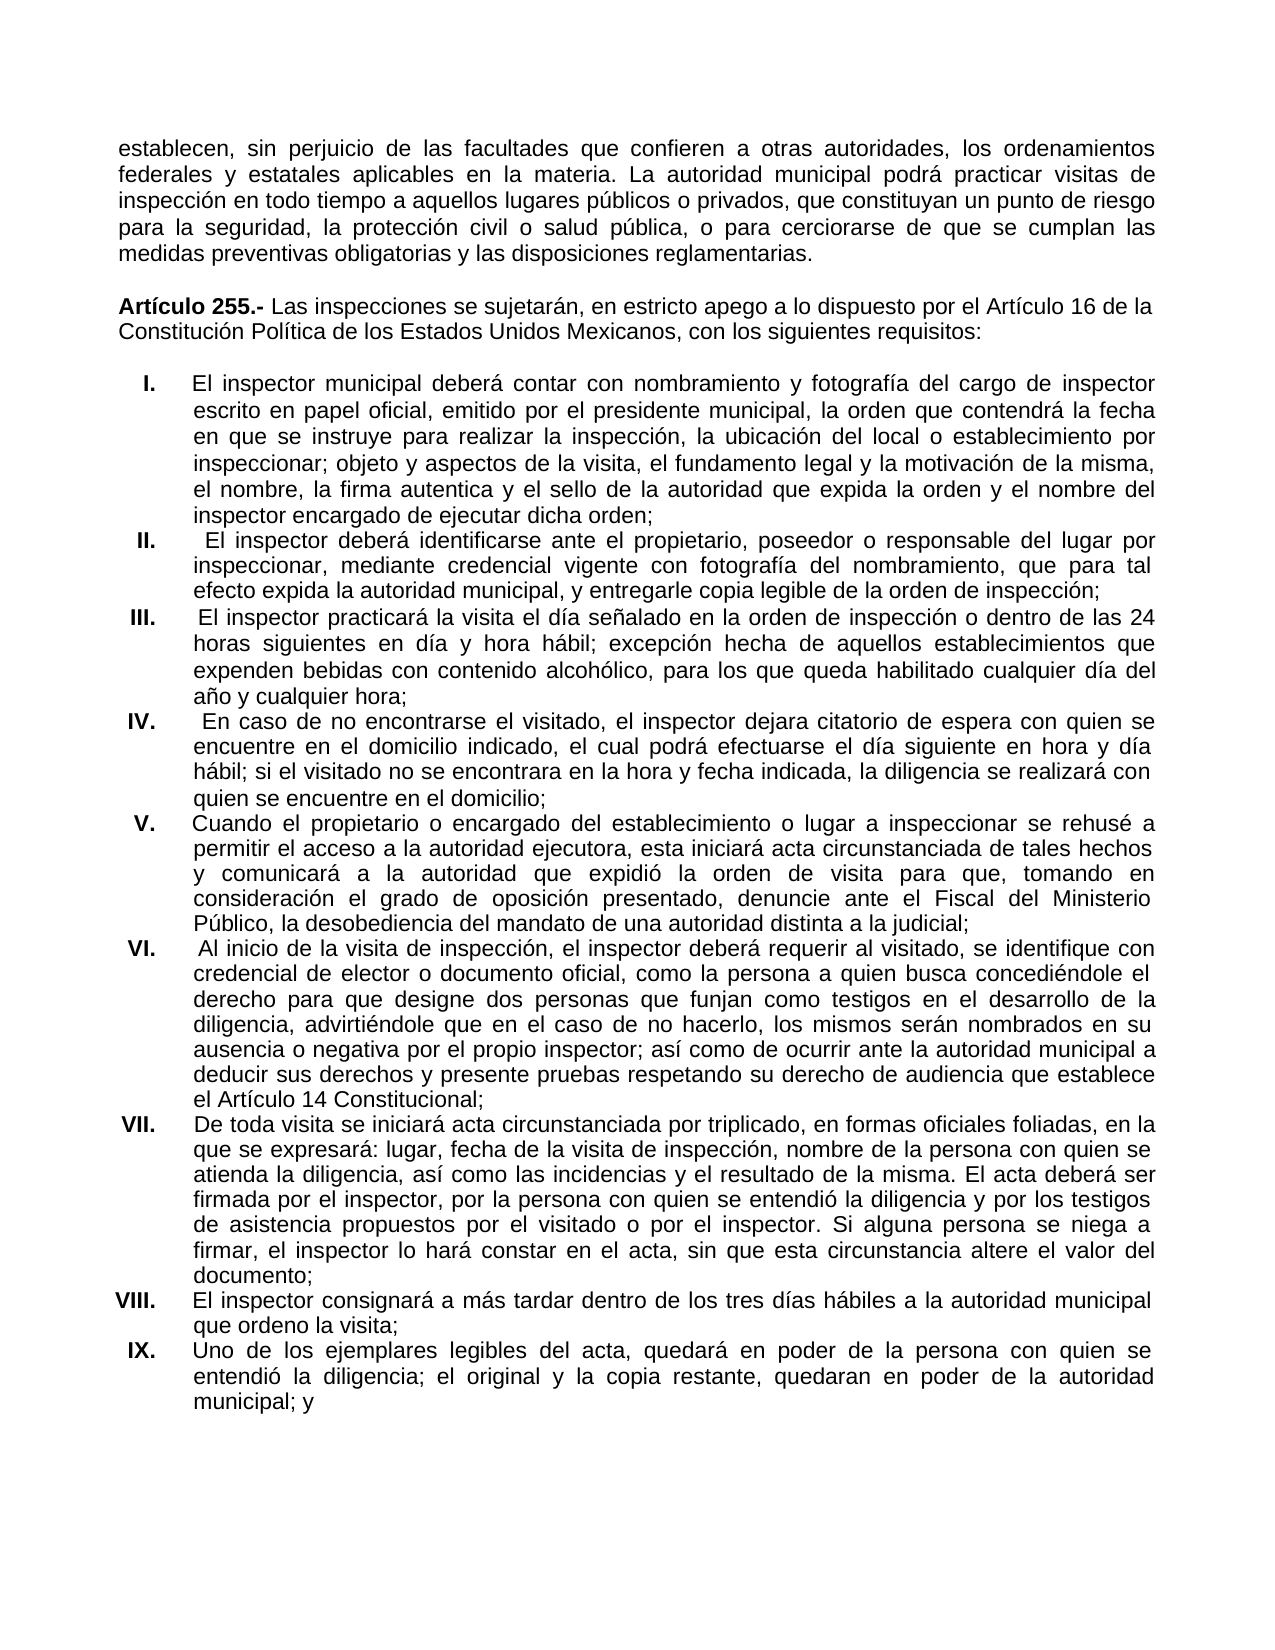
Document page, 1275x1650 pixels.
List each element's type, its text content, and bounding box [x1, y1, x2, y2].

text ausencia o negativa por el propio inspector; así como de ocurrir ante la autoridad municipal a deducir sus derechos y presente pruebas respetando su derecho de audiencia que establece el Artículo 14 Constitucional; [193, 1037, 1156, 1112]
text hábil; si el visitado no se encontrara en la hora y fecha indicada, la diligencia se realizará con [193, 759, 1155, 784]
text efecto expida la autoridad municipal, y entregarle copia legible de la orden de inspección; [193, 579, 1104, 604]
text Artículo 255.- Las inspecciones se sujetarán, en estricto apego a lo dispuesto por el Artículo 16 de la [118, 293, 1155, 319]
text IX. Uno de los ejemplares legibles del acta, quedará en poder de la persona con quien se [127, 1338, 1155, 1363]
text II. El inspector deberá identificarse ante el propietario, poseedor o responsable del lugar por inspeccionar, mediante credencial vigente con fotografía del nombramiento, que para tal [137, 529, 1156, 579]
text VII. De toda visita se iniciará acta circunstanciada por triplicado, en formas oficiales foliadas, en la que se expresará: lugar, fecha de la visita de inspección, nombre de la persona con quien se [121, 1112, 1155, 1162]
text I. El inspector municipal deberá contar con nombramiento y fotografía del cargo de inspector escrito en papel oficial, emitido por el presidente municipal, la orden que contendrá la fecha en que se instruye para realizar la inspección, la ubicación del local o establecimiento por inspeccionar; objeto y aspectos de la visita, el fundamento legal y la motivación de la misma, el nombre, la firma autentica y el sello de la autoridad que expida la orden y el nombre del inspector encargado de ejecutar dicha orden; [143, 370, 1156, 528]
text y comunicará a la autoridad que expidió la orden de visita para que, tomando en consideración el grado de oposición presentado, denuncie ante el Fiscal del Ministerio [193, 862, 1156, 912]
text entendió la diligencia; el original y la copia restante, quedaran en poder de la autoridad municipal; y [193, 1364, 1155, 1414]
text V. Cuando el propietario o encargado del establecimiento o lugar a inspeccionar se rehusé a permitir el acceso a la autoridad ejecutora, esta iniciará acta circunstanciada de tales hechos [134, 811, 1156, 861]
text IV. En caso de no encontrarse el visitado, el inspector dejara citatorio de espera con quien se encuentre en el domicilio indicado, el cual podrá efectuarse el día siguiente en hora y día [127, 709, 1156, 759]
text VIII. El inspector consignará a más tardar dentro de los tres días hábiles a la autoridad municipal que ordeno la visita; [115, 1288, 1155, 1338]
text de asistencia propuestos por el visitado o por el inspector. Si alguna persona se niega a [193, 1213, 1155, 1238]
text VI. Al inicio de la visita de inspección, el inspector deberá requerir al visitado, se identifique con credencial de elector o documento oficial, como la persona a quien busca concediéndole el [127, 937, 1156, 987]
text quien se encuentre en el domicilio; [193, 784, 549, 811]
text establecen, sin perjuicio de las facultades que confieren a otras autoridades, los ordenamientos federales y estatales aplicables en la materia. La autoridad municipal podrá practicar visitas de inspección en todo tiempo a aquellos lugares públicos o privados, que constituyan un punto de riesgo para la seguridad, la protección civil o salud pública, o para cerciorarse de que se cumplan las medidas preventivas obligatorias y las disposiciones reglamentarias. [118, 134, 1156, 266]
text derecho para que designe dos personas que funjan como testigos en el desarrollo de la diligencia, advirtiéndole que en el caso de no hacerlo, los mismos serán nombrados en su [193, 987, 1156, 1037]
text Constitución Política de los Estados Unidos Mexicanos, con los siguientes requisitos: [118, 319, 985, 344]
text firmar, el inspector lo hará constar en el acta, sin que esta circunstancia altere el valor del documento; [193, 1238, 1155, 1288]
text atienda la diligencia, así como las incidencias y el resultado de la misma. El acta deberá ser firmada por el inspector, por la persona con quien se entendió la diligencia y por los testigos [193, 1163, 1156, 1213]
text Público, la desobediencia del mandato de una autoridad distinta a la judicial; [193, 912, 972, 937]
text III. El inspector practicará la visita el día señalado en la orden de inspección o dentro de las 24 horas siguientes en día y hora hábil; excepción hecha de aquellos establecimientos que expenden bebidas con contenido alcohólico, para los que queda habilitado cualquier día del año y cualquier hora; [130, 604, 1156, 709]
